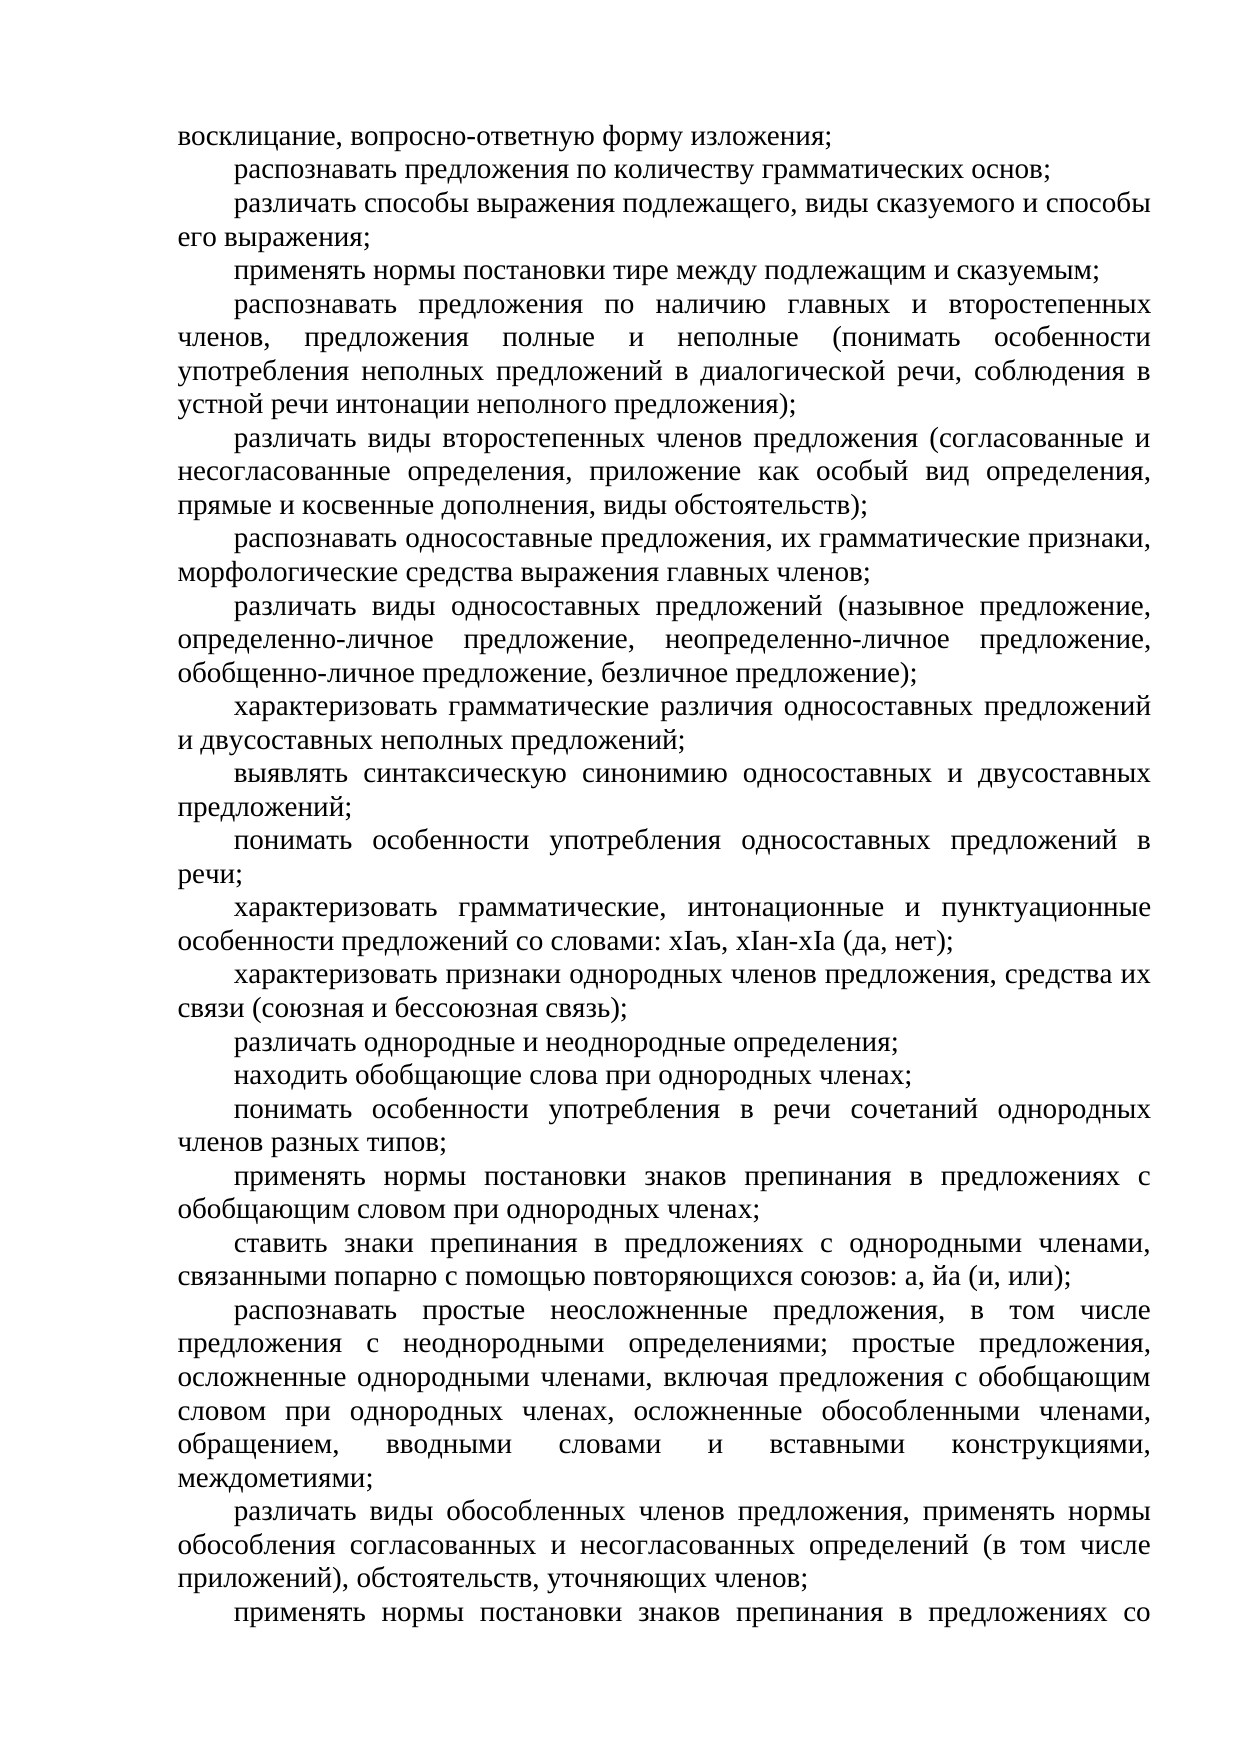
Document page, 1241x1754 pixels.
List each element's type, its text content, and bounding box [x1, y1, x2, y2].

text понимать особенности употребления односоставных предложений в речи; [177, 822, 1152, 889]
text ставить знаки препинания в предложениях с однородными членами, связанными попарно с помощью повторяющихся союзов: а, йа (и, или); [177, 1225, 1152, 1292]
text распознавать односоставные предложения, их грамматические признаки, морфологические средства выражения главных членов; [177, 521, 1152, 588]
text распознавать предложения по количеству грамматических основ; [177, 152, 1152, 185]
text выявлять синтаксическую синонимию односоставных и двусоставных предложений; [177, 755, 1152, 822]
text применять нормы постановки знаков препинания в предложениях с обобщающим словом при однородных членах; [177, 1158, 1152, 1225]
text находить обобщающие слова при однородных членах; [177, 1057, 1152, 1091]
text различать виды односоставных предложений (назывное предложение, определенно-личное предложение, неопределенно-личное предложение, обобщенно-личное предложение, безличное предложение); [177, 588, 1152, 688]
text различать однородные и неоднородные определения; [177, 1024, 1152, 1057]
text характеризовать грамматические, интонационные и пунктуационные особенности предложений со словами: хIаъ, хIан-хIа (да, нет); [177, 889, 1152, 957]
text различать способы выражения подлежащего, виды сказуемого и способы его выражения; [177, 185, 1152, 252]
text применять нормы постановки тире между подлежащим и сказуемым; [177, 252, 1152, 286]
text различать виды второстепенных членов предложения (согласованные и несогласованные определения, приложение как особый вид определения, прямые и косвенные дополнения, виды обстоятельств); [177, 420, 1152, 521]
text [177, 1594, 1152, 1627]
text понимать особенности употребления в речи сочетаний однородных членов разных типов; [177, 1091, 1152, 1158]
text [177, 118, 1152, 152]
text характеризовать грамматические различия односоставных предложений и двусоставных неполных предложений; [177, 688, 1152, 755]
text характеризовать признаки однородных членов предложения, средства их связи (союзная и бессоюзная связь); [177, 957, 1152, 1024]
text различать виды обособленных членов предложения, применять нормы обособления согласованных и несогласованных определений (в том числе приложений), обстоятельств, уточняющих членов; [177, 1493, 1152, 1594]
text распознавать простые неосложненные предложения, в том числе предложения с неоднородными определениями; простые предложения, осложненные однородными членами, включая предложения с обобщающим словом при однородных членах, осложненные обособленными членами, обращением, вводными словами и вставными конструкциями, междометиями; [177, 1292, 1152, 1493]
text распознавать предложения по наличию главных и второстепенных членов, предложения полные и неполные (понимать особенности употребления неполных предложений в диалогической речи, соблюдения в устной речи интонации неполного предложения); [177, 286, 1152, 420]
